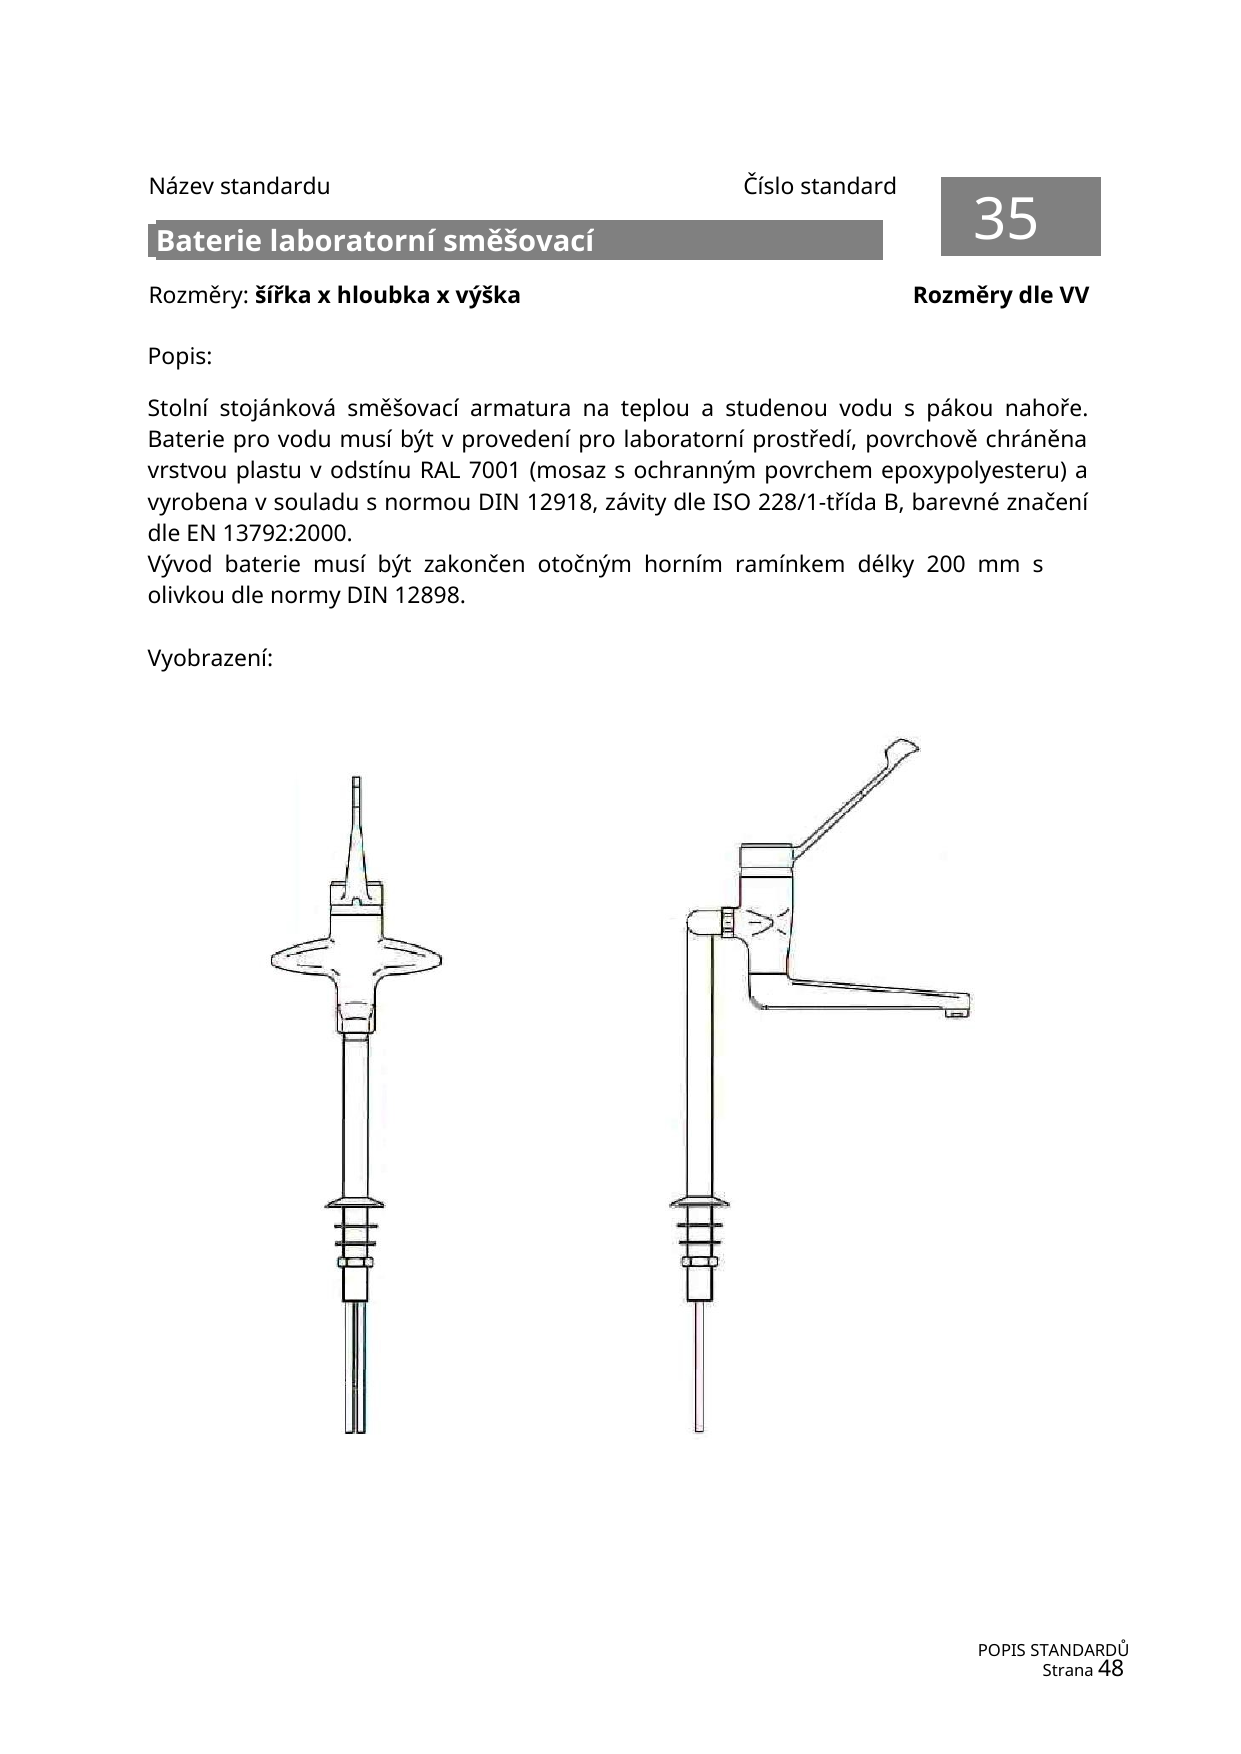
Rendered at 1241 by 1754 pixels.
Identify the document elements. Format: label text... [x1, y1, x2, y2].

table_cell Rozměry dle VV [899, 271, 1115, 311]
text Stolní stojánková směšovací armatura na teplou a studenou vodu s pákou nahoře. Baterie pro vodu musí být v provedení pro laboratorní prostředí, povrchově chráněna vrstvou plastu v odstínu RAL 7001 (mosaz s ochranným povrchem epoxypolyesteru) a vyrobena v souladu s normou DIN 12918, závity dle ISO 228/1-třída B, barevné značení dle EN 13792:2000. [147, 392, 1089, 548]
table_header 35 [899, 170, 1115, 271]
table_header Název standardu Číslo standard [128, 170, 899, 209]
table_cell Rozměry: šířka x hloubka x výška [128, 271, 899, 311]
picture [259, 731, 975, 1440]
text Vyobrazení: [147, 642, 1134, 673]
text Popis: [147, 340, 1134, 372]
text Vývod baterie musí být zakončen otočným horním ramínkem délky 200 mm s olivkou dle normy DIN 12898. [147, 548, 1045, 611]
table_cell Baterie laboratorní směšovací [128, 209, 899, 271]
